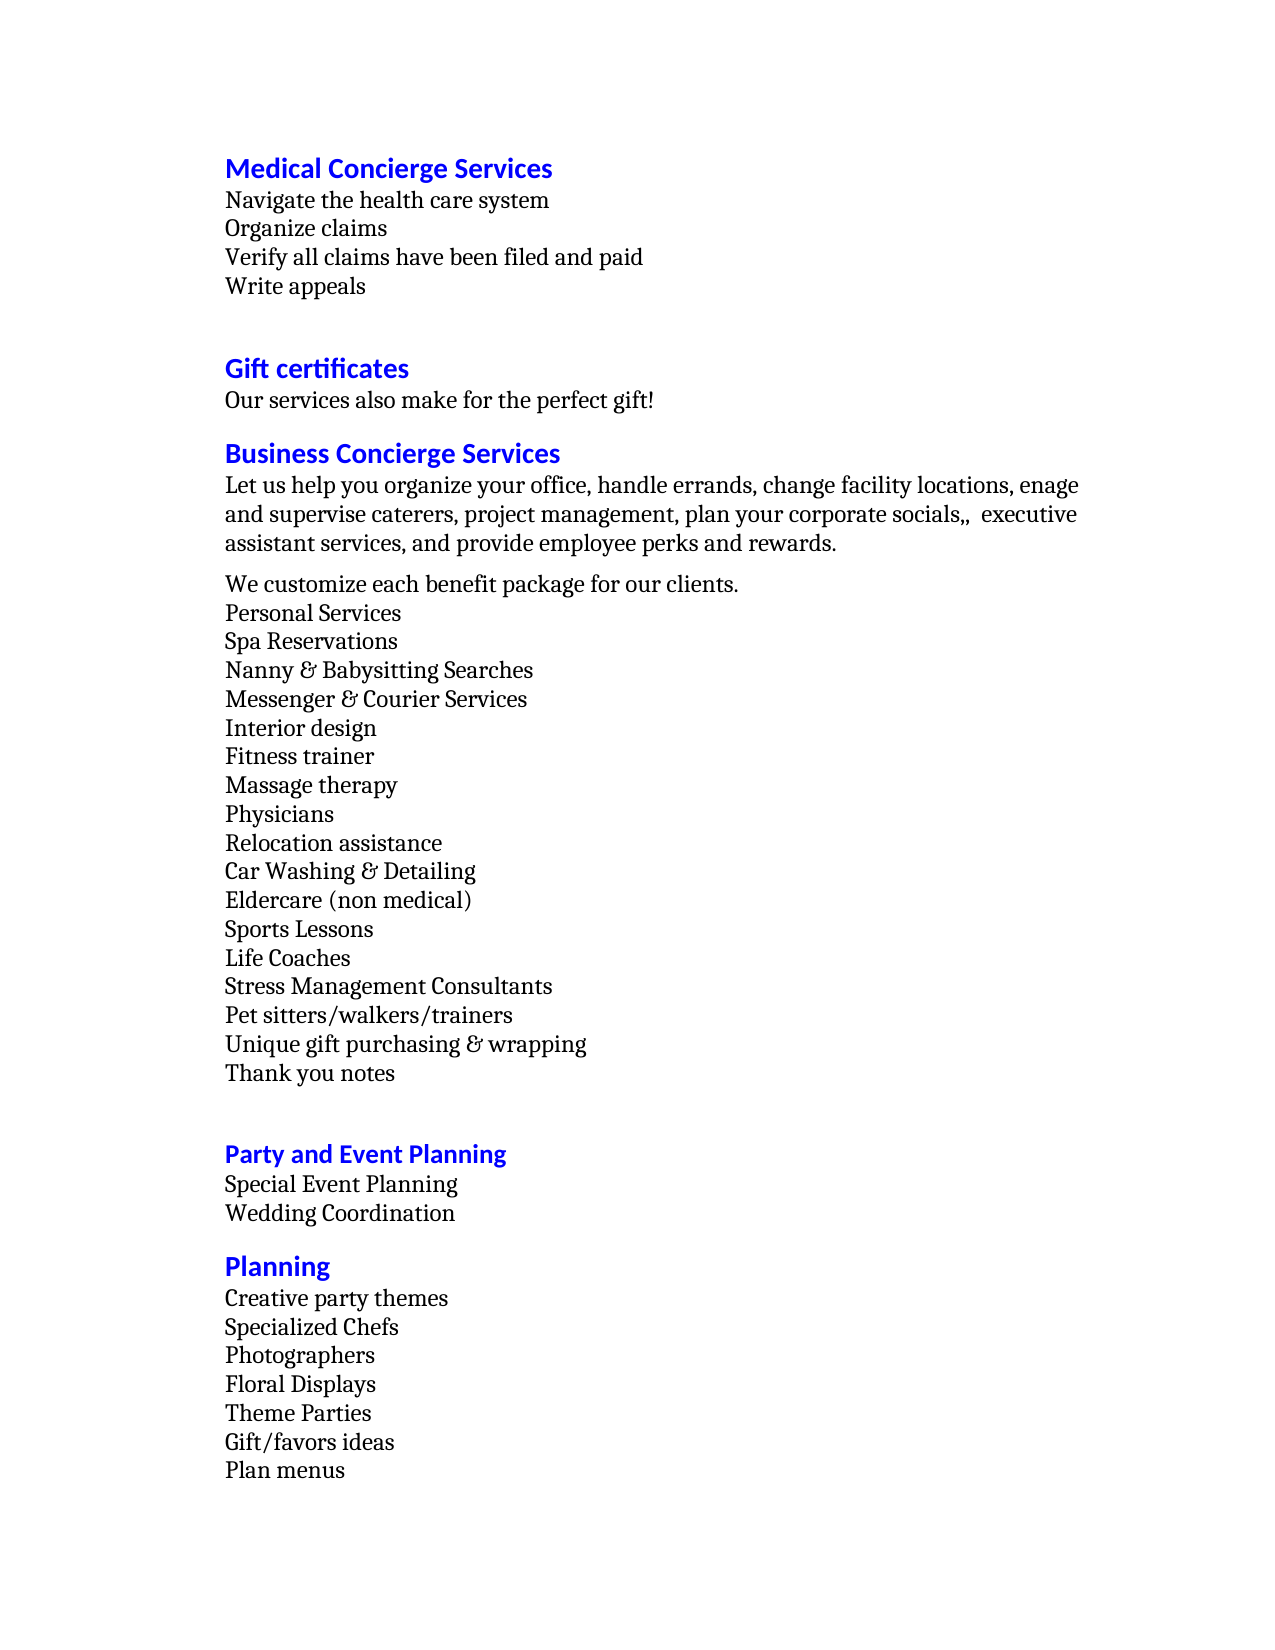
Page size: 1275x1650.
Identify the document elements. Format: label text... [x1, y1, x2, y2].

list Theme Parties [225, 1399, 1087, 1428]
list Wedding Coordination [225, 1199, 1087, 1227]
list Navigate the health care system [225, 186, 1087, 214]
list We customize each benefit package for our clients. [225, 570, 1087, 598]
list Life Coaches [225, 943, 1087, 972]
list Stress Management Consultants [225, 972, 1087, 1001]
list Organize claims [225, 214, 1087, 243]
list Write appeals [225, 272, 1087, 301]
list Interior design [225, 713, 1087, 742]
list Photographers [225, 1341, 1087, 1370]
list Creative party themes [225, 1284, 1087, 1313]
list Our services also make for the perfect gift! [225, 386, 1087, 414]
text Let us help you organize your office, handle errands, change facility locations, enage and supervise caterers, project management, plan your corporate socials,, executive assistant services, and provide employee perks and rewards. [225, 471, 1087, 557]
list Specialized Chefs [225, 1313, 1087, 1341]
list Sports Lessons [225, 915, 1087, 943]
subtitle Party and Event Planning [225, 1137, 1087, 1170]
list Car Washing & Detailing [225, 857, 1087, 886]
list Special Event Planning [225, 1170, 1087, 1199]
list Verify all claims have been filed and paid [225, 243, 1087, 272]
subtitle Business Concierge Services [225, 435, 1087, 471]
list Nanny & Babysitting Searches [225, 656, 1087, 685]
list Unique gift purchasing & wrapping [225, 1030, 1087, 1058]
list Eldercare (non medical) [225, 886, 1087, 915]
list Messenger & Courier Services [225, 685, 1087, 713]
subtitle Medical Concierge Services [225, 150, 1087, 186]
list Relocation assistance [225, 828, 1087, 857]
list Gift/favors ideas [225, 1428, 1087, 1456]
list Massage therapy [225, 771, 1087, 800]
list Fitness trainer [225, 742, 1087, 771]
list Floral Displays [225, 1370, 1087, 1399]
subtitle Gift certificates [225, 350, 1087, 386]
list Pet sitters/walkers/trainers [225, 1001, 1087, 1030]
list Thank you notes [225, 1058, 1087, 1087]
list Plan menus [225, 1456, 1087, 1485]
list Spa Reservations [225, 627, 1087, 656]
list Personal Services [225, 598, 1087, 627]
list Physicians [225, 800, 1087, 828]
subtitle Planning [225, 1248, 1087, 1284]
